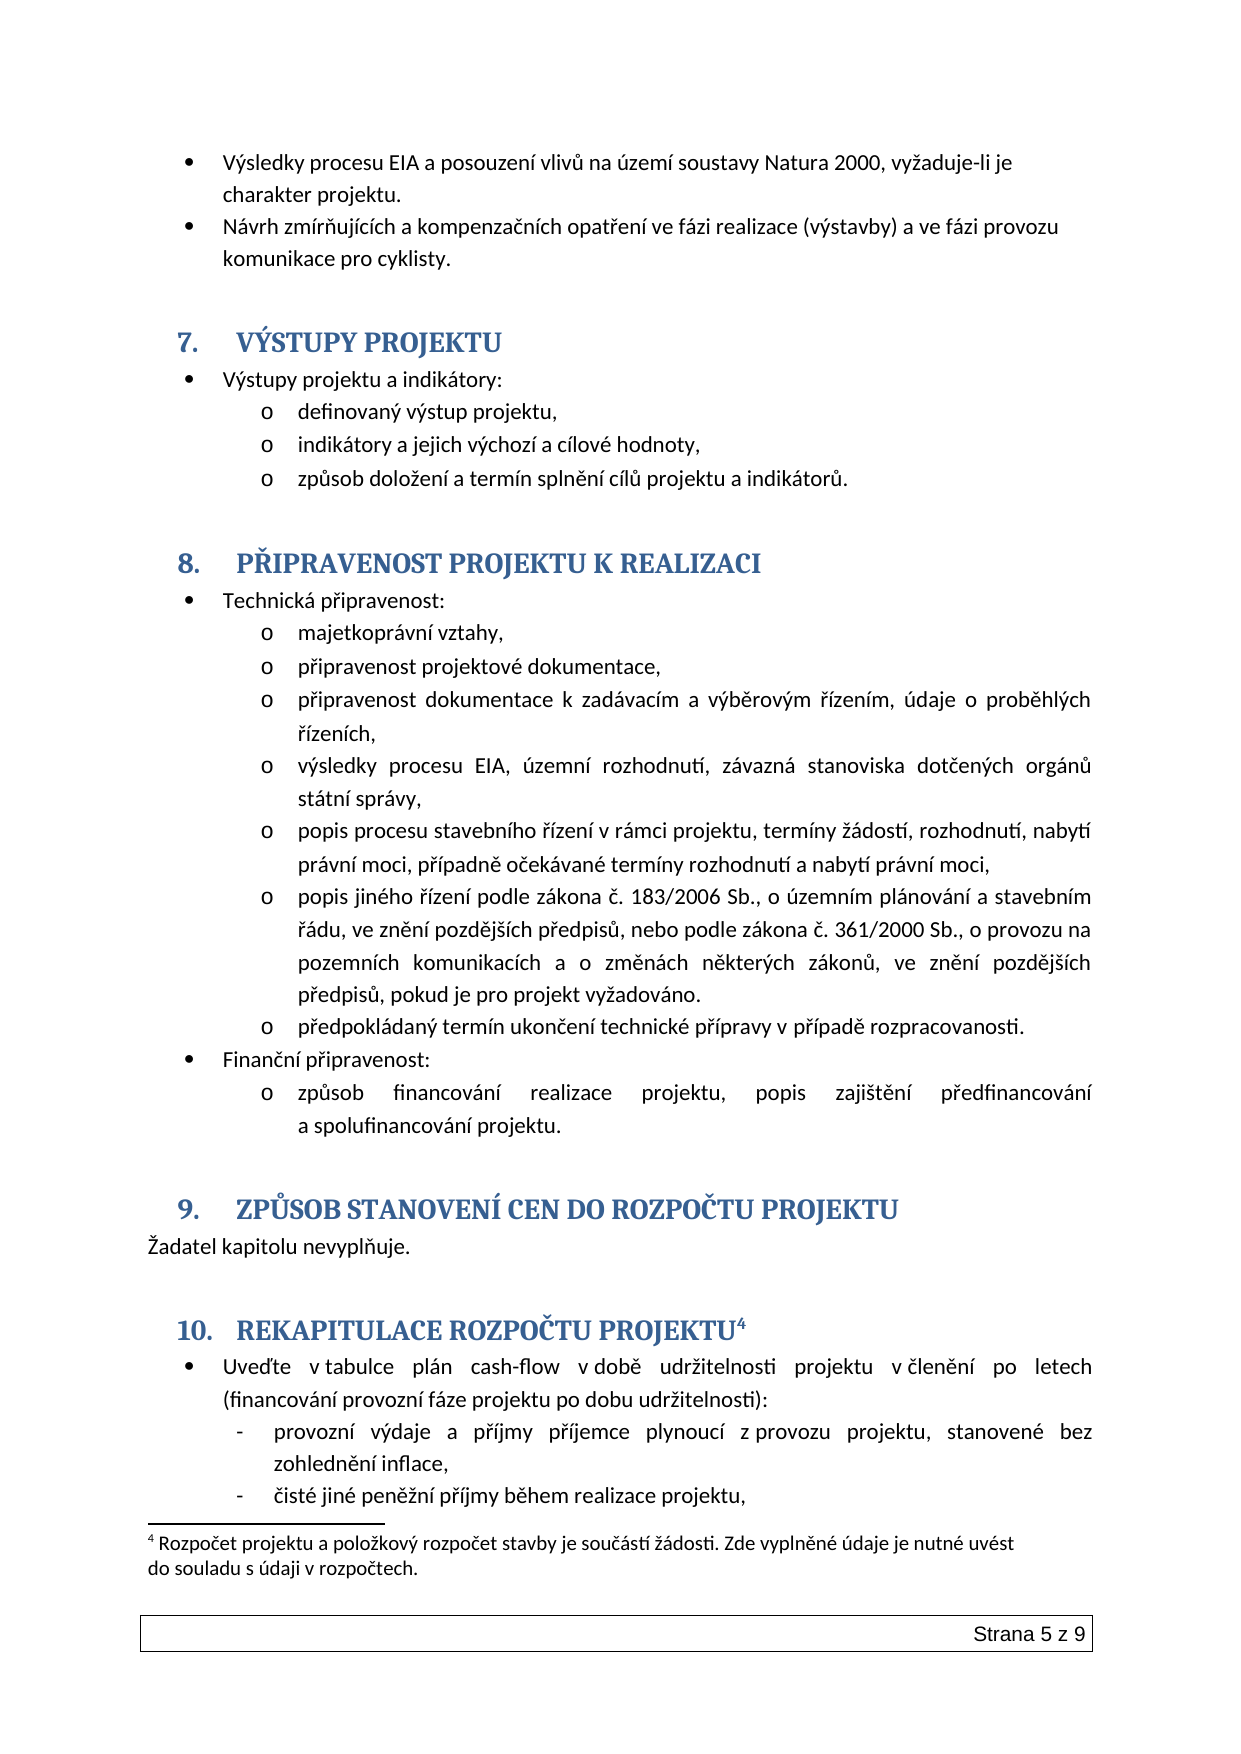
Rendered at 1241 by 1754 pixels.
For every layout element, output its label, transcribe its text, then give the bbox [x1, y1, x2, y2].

list čisté jiné peněžní příjmy během realizace projektu, [236, 1481, 1093, 1509]
list způsob doložení a termín splnění cílů projektu a indikátorů. [260, 464, 1093, 493]
list provozní výdaje a příjmy příjemce plynoucí z provozu projektu, stanovené bez zohlednění inflace, [236, 1417, 1093, 1477]
text Žadatel kapitolu nevyplňuje. [148, 1232, 1093, 1260]
list Návrh zmírňujících a kompenzačních opatření ve fázi realizace (výstavby) a ve fázi provozu komunikace pro cyklisty. [185, 212, 1093, 272]
subtitle ZPŮSOB STANOVENÍ CEN DO ROZPOČTU PROJEKTU [177, 1193, 1093, 1227]
subtitle Výstupy projektu [177, 326, 1093, 360]
list předpokládaný termín ukončení technické přípravy v případě rozpracovanosti. [260, 1012, 1093, 1041]
list Výstupy projektu a indikátory: [185, 365, 1093, 393]
list výsledky procesu EIA, územní rozhodnutí, závazná stanoviska dotčených orgánů státní správy, [260, 751, 1093, 812]
list připravenost projektové dokumentace, [260, 652, 1093, 681]
list Technická připravenost: [185, 586, 1093, 614]
list popis jiného řízení podle zákona č. 183/2006 Sb., o územním plánování a stavebním řádu, ve znění pozdějších předpisů, nebo podle zákona č. 361/2000 Sb., o provozu na pozemních komunikacích a o změnách některých zákonů, ve znění pozdějších předpisů, pokud je pro projekt vyžadováno. [260, 882, 1093, 1008]
list způsob financování realizace projektu, popis zajištění předfinancování a spolufinancování projektu. [260, 1078, 1093, 1139]
list Uveďte v tabulce plán cash-flow v době udržitelnosti projektu v členění po letech (financování provozní fáze projektu po dobu udržitelnosti): [185, 1352, 1093, 1413]
subtitle Připravenost projektu k realizaci [177, 548, 1093, 581]
subtitle rekapitulace rozpočtu projektu [177, 1314, 1093, 1347]
list indikátory a jejich výchozí a cílové hodnoty, [260, 431, 1093, 460]
list Výsledky procesu EIA a posouzení vlivů na území soustavy Natura 2000, vyžaduje-li je charakter projektu. [185, 148, 1093, 208]
list popis procesu stavebního řízení v rámci projektu, termíny žádostí, rozhodnutí, nabytí právní moci, případně očekávané termíny rozhodnutí a nabytí právní moci, [260, 817, 1093, 878]
list definovaný výstup projektu, [260, 397, 1093, 426]
list majetkoprávní vztahy, [260, 618, 1093, 648]
list Finanční připravenost: [185, 1046, 1093, 1073]
list připravenost dokumentace k zadávacím a výběrovým řízením, údaje o proběhlých řízeních, [260, 686, 1093, 747]
